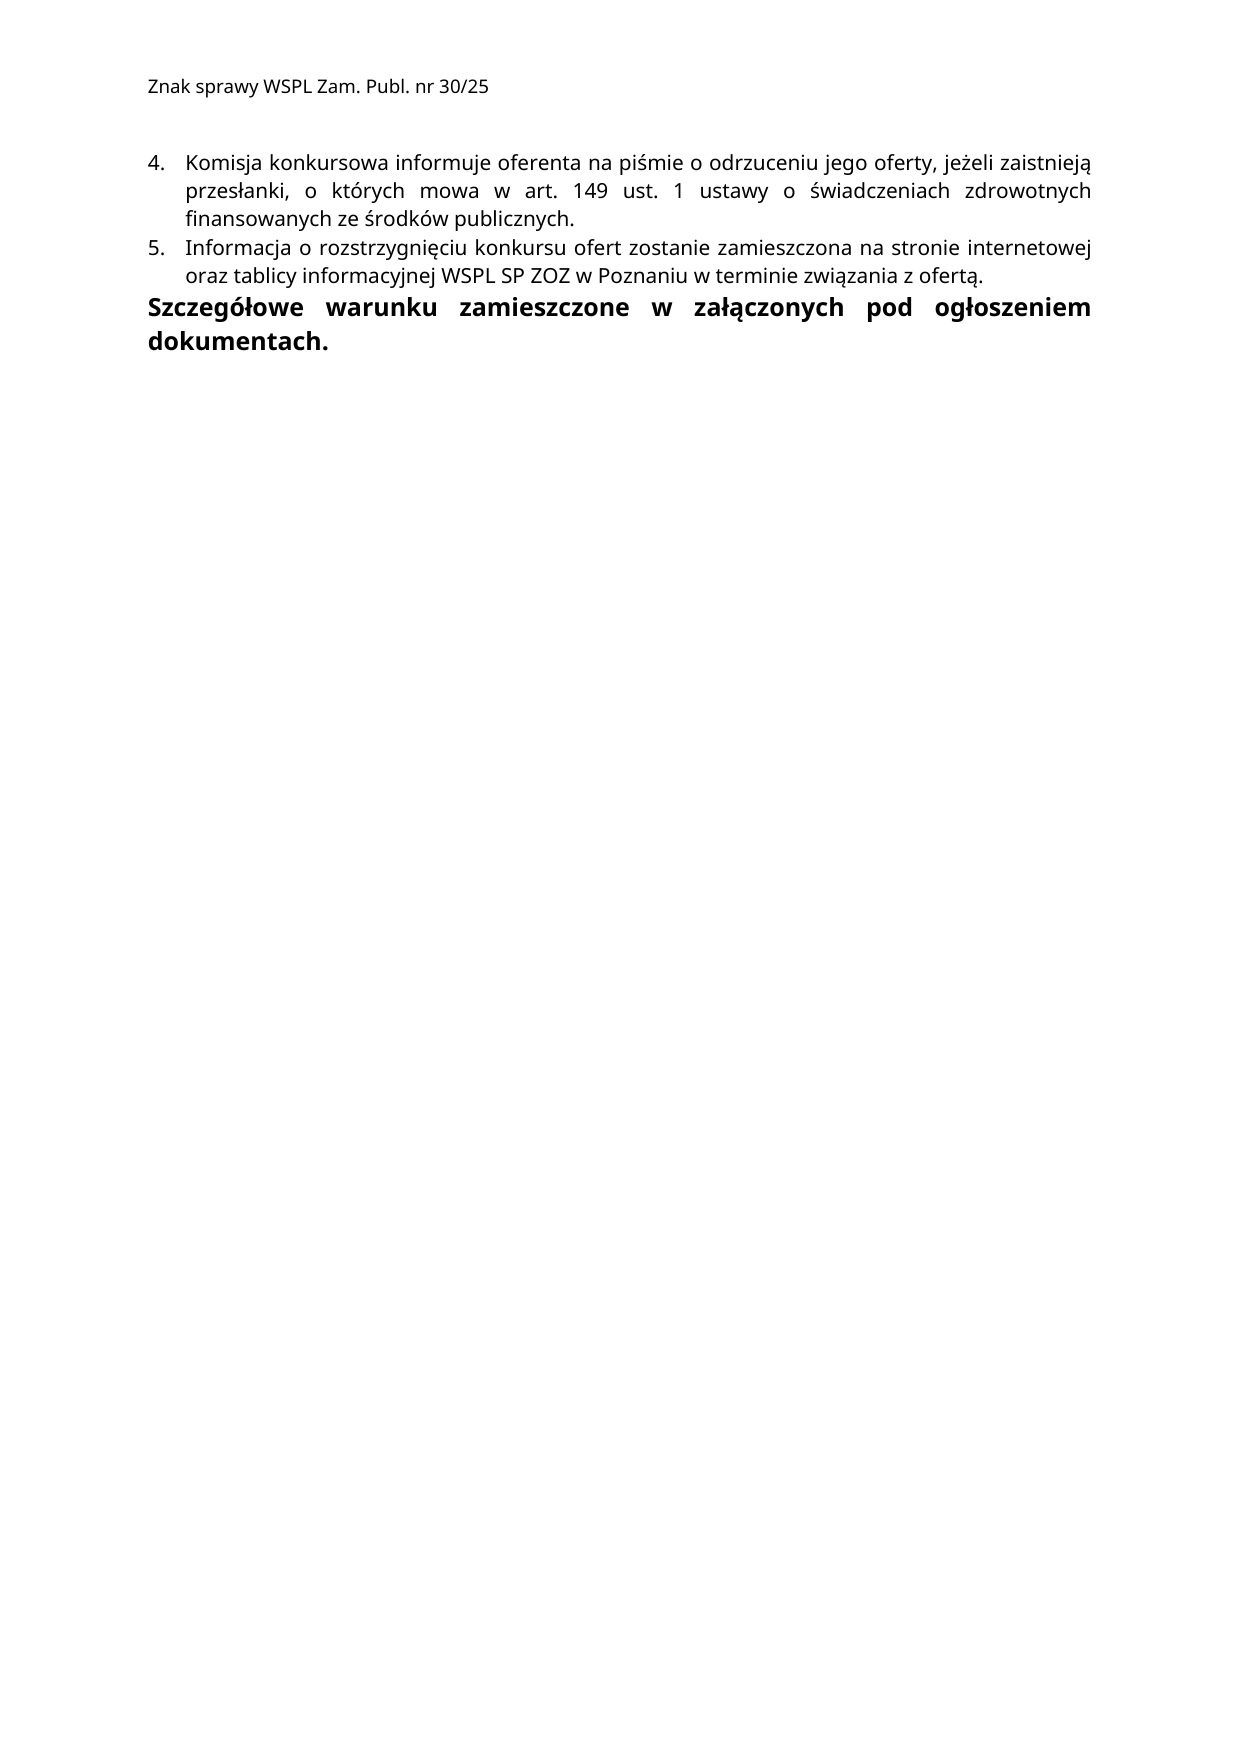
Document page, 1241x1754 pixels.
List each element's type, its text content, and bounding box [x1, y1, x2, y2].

text Szczegółowe warunku zamieszczone w załączonych pod ogłoszeniem dokumentach. [148, 290, 1093, 358]
list Informacja o rozstrzygnięciu konkursu ofert zostanie zamieszczona na stronie internetowej oraz tablicy informacyjnej WSPL SP ZOZ w Poznaniu w terminie związania z ofertą. [148, 233, 1093, 290]
list Komisja konkursowa informuje oferenta na piśmie o odrzuceniu jego oferty, jeżeli zaistnieją przesłanki, o których mowa w art. 149 ust. 1 ustawy o świadczeniach zdrowotnych finansowanych ze środków publicznych. [148, 148, 1093, 233]
